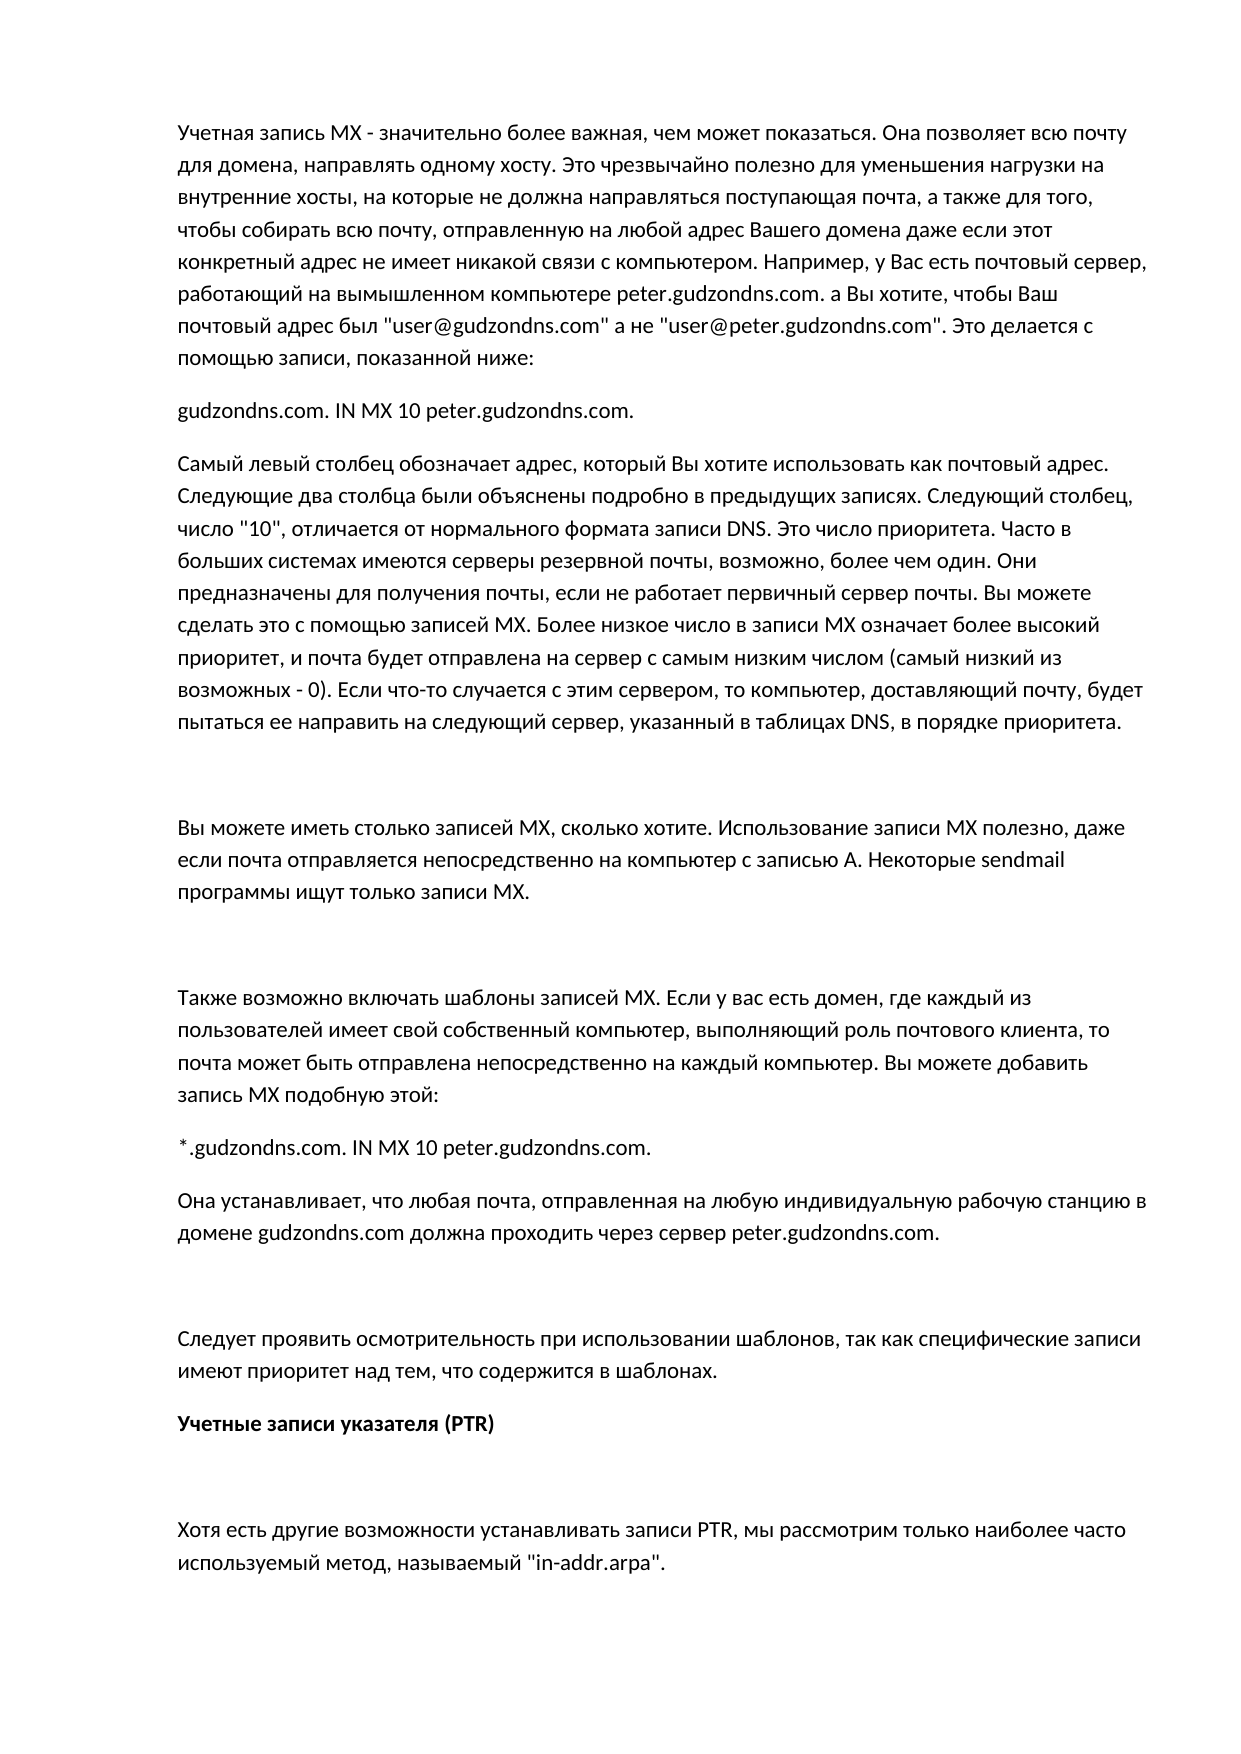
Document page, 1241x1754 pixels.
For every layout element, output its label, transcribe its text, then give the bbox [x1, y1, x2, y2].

text Следует проявить осмотрительность при использовании шаблонов, так как специфические записи имеют приоритет над тем, что содержится в шаблонах. [177, 1324, 1152, 1384]
text gudzondns.com. IN MX 10 peter.gudzondns.com. [177, 396, 1152, 424]
text *.gudzondns.com. IN MX 10 peter.gudzondns.com. [177, 1133, 1152, 1161]
text Хотя есть другие возможности устанавливать записи PTR, мы рассмотрим только наиболее часто используемый метод, называемый "in-addr.arpa". [177, 1516, 1152, 1576]
text Учетная запись MX - значительно более важная, чем может показаться. Она позволяет всю почту для домена, направлять одному хосту. Это чрезвычайно полезно для уменьшения нагрузки на внутренние хосты, на которые не должна направляться поступающая почта, а также для того, чтобы собирать всю почту, отправленную на любой адрес Вашего домена даже если этот конкретный адрес не имеет никакой связи с компьютером. Например, у Вас есть почтовый сервер, работающий на вымышленном компьютере peter.gudzondns.com. а Вы хотите, чтобы Ваш почтовый адрес был "user@gudzondns.com" а не "user@peter.gudzondns.com". Это делается с помощью записи, показанной ниже: [177, 118, 1152, 371]
text Учетные записи указателя (PTR) [177, 1409, 1152, 1437]
text Вы можете иметь столько записей MX, сколько хотите. Использование записи MX полезно, даже если почта отправляется непосредственно на компьютер с записью A. Некоторые sendmail программы ищут только записи MX. [177, 813, 1152, 905]
text Также возможно включать шаблоны записей MX. Если у вас есть домен, где каждый из пользователей имеет свой собственный компьютер, выполняющий роль почтового клиента, то почта может быть отправлена непосредственно на каждый компьютер. Вы можете добавить запись MX подобную этой: [177, 983, 1152, 1108]
text Она устанавливает, что любая почта, отправленная на любую индивидуальную рабочую станцию в домене gudzondns.com должна проходить через сервер peter.gudzondns.com. [177, 1186, 1152, 1246]
text Самый левый столбец обозначает адрес, который Вы хотите использовать как почтовый адрес. Следующие два столбца были объяснены подробно в предыдущих записях. Следующий столбец, число "10", отличается от нормального формата записи DNS. Это число приоритета. Часто в больших системах имеются серверы резервной почты, возможно, более чем один. Они предназначены для получения почты, если не работает первичный сервер почты. Вы можете сделать это с помощью записей MX. Более низкое число в записи MX означает более высокий приоритет, и почта будет отправлена на сервер с самым низким числом (самый низкий из возможных - 0). Если что-то случается с этим сервером, то компьютер, доставляющий почту, будет пытаться ее направить на следующий сервер, указанный в таблицах DNS, в порядке приоритета. [177, 449, 1152, 735]
